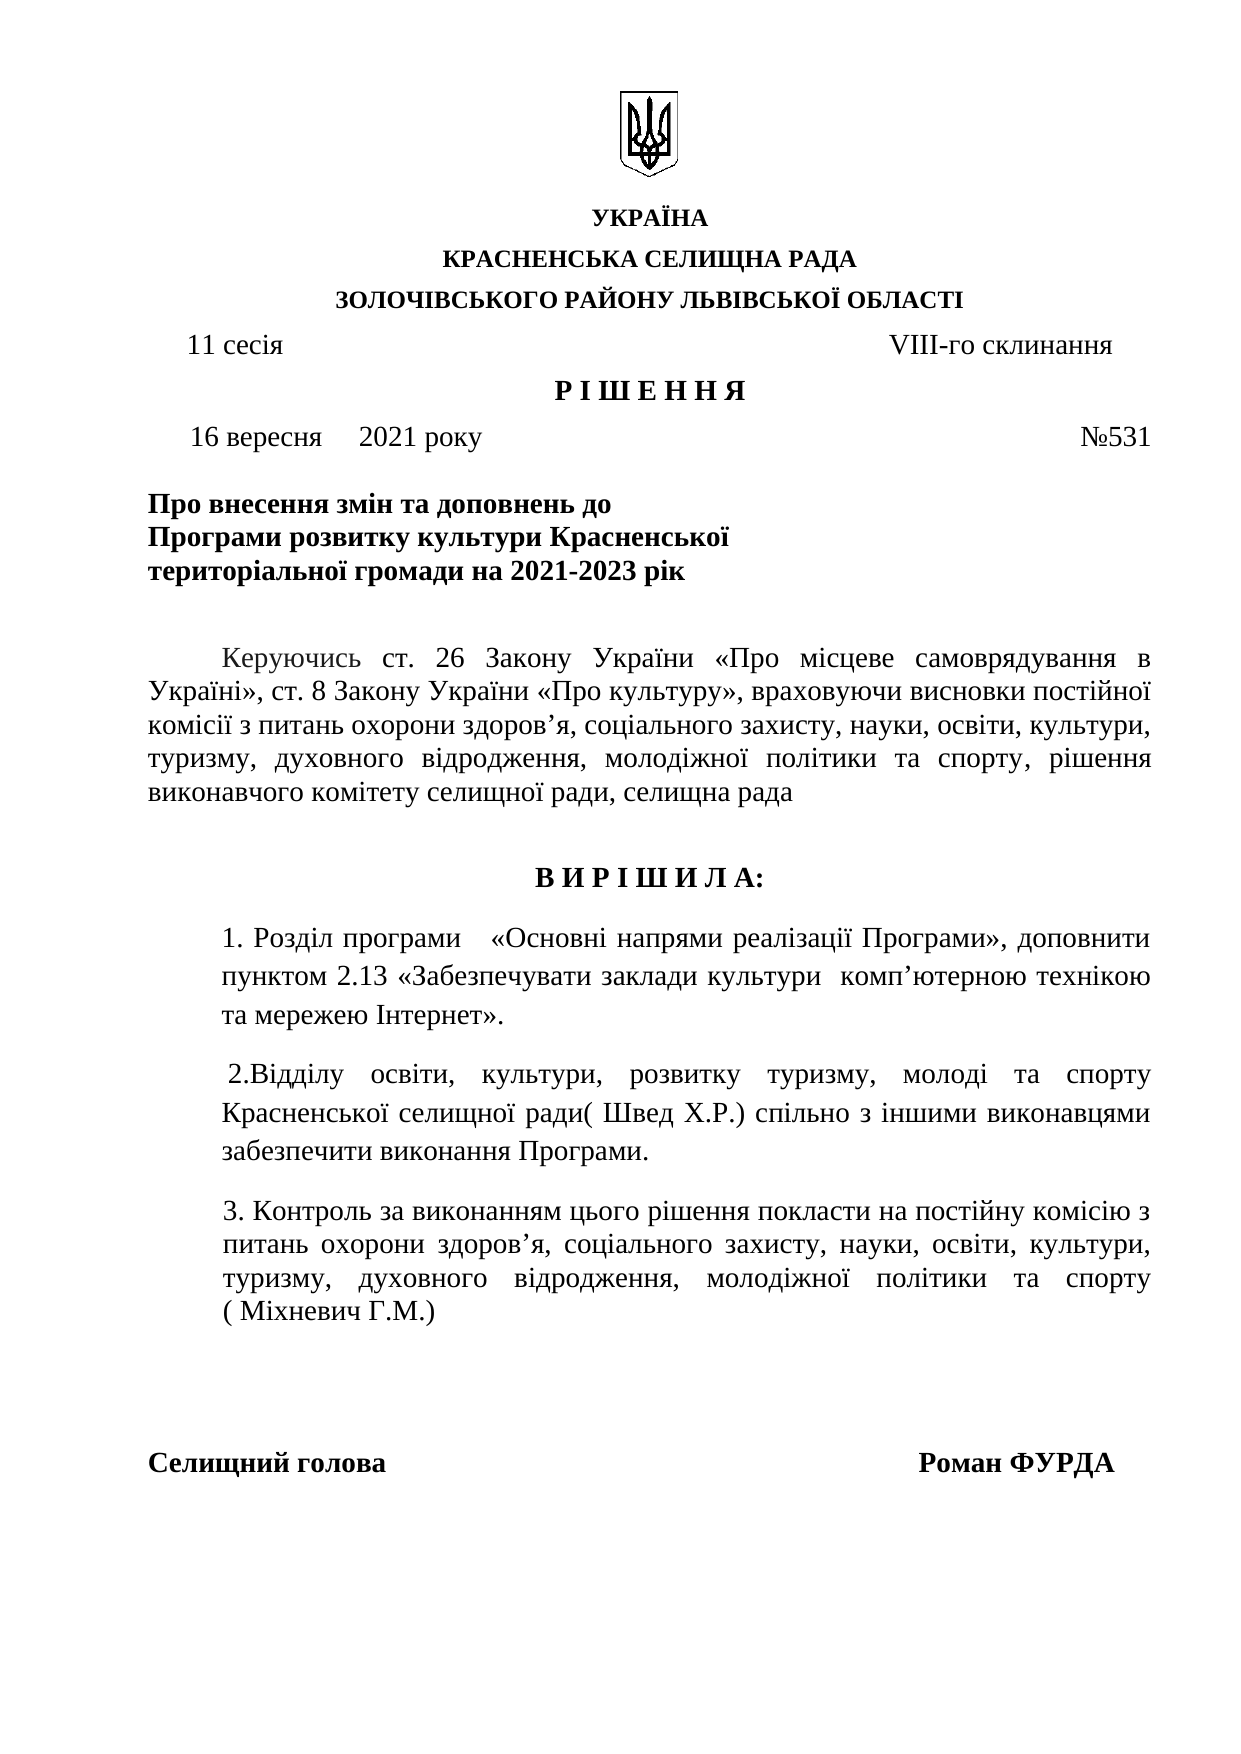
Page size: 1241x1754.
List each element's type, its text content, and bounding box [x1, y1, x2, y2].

text 16 вересня 2021 року №531 [148, 419, 1152, 452]
text 2.Відділу освіти, культури, розвитку туризму, молоді та спорту Красненської селищної ради( Швед Х.Р.) спільно з іншими виконавцями забезпечити виконання Програми. [221, 1056, 1152, 1167]
text 11 сесія VIII-го склинання [148, 327, 1152, 360]
text ЗОЛОЧІВСЬКОГО РАЙОНУ ЛЬВІВСЬКОЇ ОБЛАСТІ [148, 286, 1152, 314]
text КРАСНЕНСЬКА СЕЛИЩНА РАДА [148, 244, 1152, 273]
text Програми розвитку культури Красненської [148, 519, 1152, 553]
text Керуючись ст. 26 Закону України «Про місцеве самоврядування в Україні», ст. 8 Закону України «Про культуру», враховуючи висновки постійної комісії з питань охорони здоров’я, соціального захисту, науки, освіти, культури, туризму, духовного відродження, молодіжної політики та спорту, рішення виконавчого комітету селищної ради, селищна рада [148, 640, 1152, 807]
text Селищний голова Роман ФУРДА [148, 1446, 1152, 1479]
text Р І Ш Е Н Н Я [148, 373, 1152, 406]
text УКРАЇНА [148, 203, 1152, 232]
text В И Р І Ш И Л А: [148, 860, 1152, 894]
text 1. Розділ програми «Основні напрями реалізації Програми», доповнити пунктом 2.13 «Забезпечувати заклади культури комп’ютерною технікою та мережею Інтернет». [221, 920, 1152, 1030]
text Про внесення змін та доповнень до [148, 486, 1152, 519]
list 3. Контроль за виконанням цього рішення покласти на постійну комісію з питань охорони здоров’я, соціального захисту, науки, освіти, культури, туризму, духовного відродження, молодіжної політики та спорту ( Міхневич Г.М.) [223, 1193, 1152, 1327]
picture [617, 88, 682, 183]
text територіальної громади на 2021-2023 рік [148, 553, 1152, 587]
